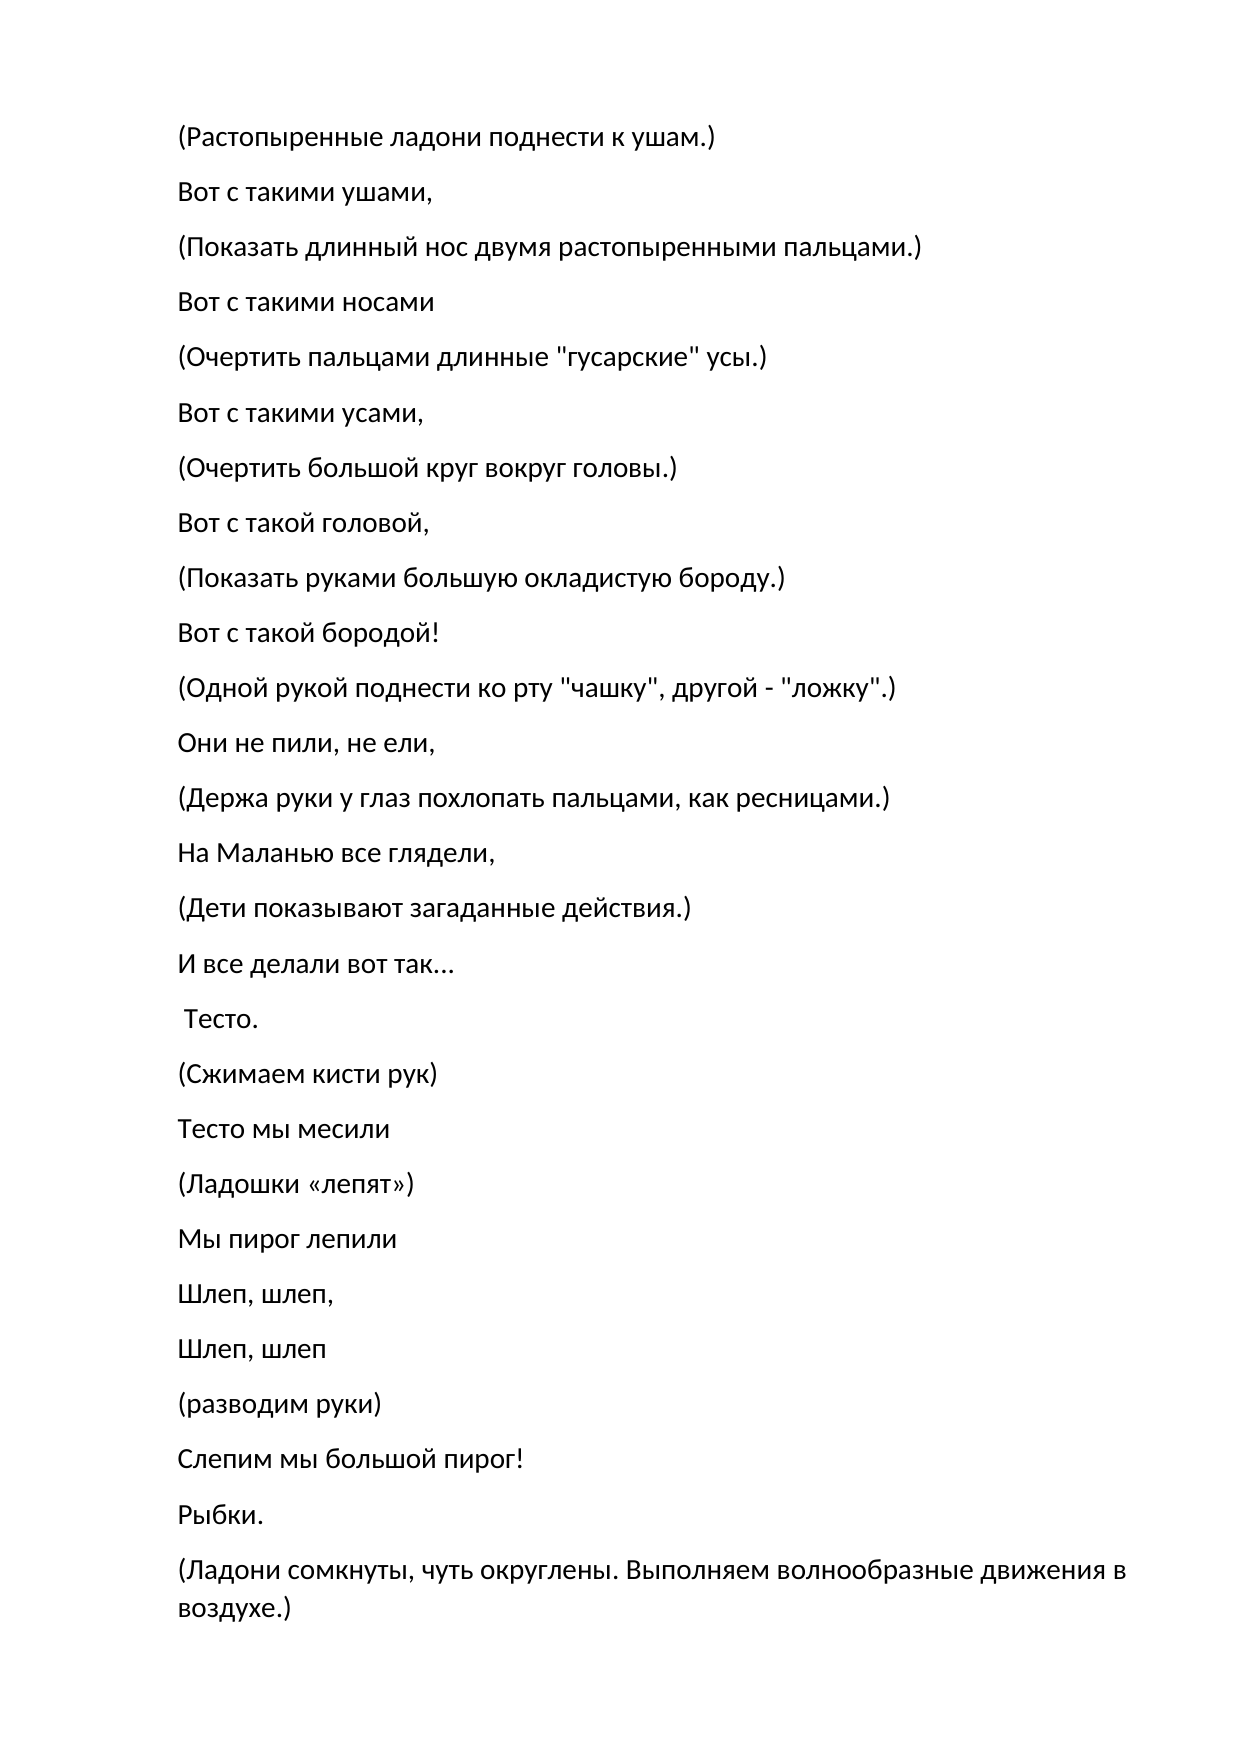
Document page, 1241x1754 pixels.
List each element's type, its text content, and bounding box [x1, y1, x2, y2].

text Шлеп, шлеп, [177, 1275, 1152, 1311]
text Тесто. [177, 1000, 1152, 1035]
text (Ладошки «лепят») [177, 1165, 1152, 1201]
text И все делали вот так... [177, 945, 1152, 980]
text (Очертить большой круг вокруг головы.) [177, 449, 1152, 484]
text Рыбки. [177, 1496, 1152, 1531]
text Вот с такими ушами, [177, 173, 1152, 209]
text Шлеп, шлеп [177, 1330, 1152, 1366]
text (Показать длинный нос двумя растопыренными пальцами.) [177, 228, 1152, 264]
text Вот с такой бородой! [177, 614, 1152, 650]
text (Дети показывают загаданные действия.) [177, 889, 1152, 925]
text Вот с такими усами, [177, 394, 1152, 429]
text (Растопыренные ладони поднести к ушам.) [177, 118, 1152, 154]
text (разводим руки) [177, 1386, 1152, 1421]
text Вот с такой головой, [177, 504, 1152, 539]
text (Показать руками большую окладистую бороду.) [177, 559, 1152, 594]
text (Очертить пальцами длинные "гусарские" усы.) [177, 338, 1152, 374]
text Вот с такими носами [177, 283, 1152, 319]
text Мы пирог лепили [177, 1220, 1152, 1256]
text (Сжимаем кисти рук) [177, 1055, 1152, 1091]
text Они не пили, не ели, [177, 724, 1152, 760]
text (Держа руки у глаз похлопать пальцами, как ресницами.) [177, 779, 1152, 815]
text На Маланью все глядели, [177, 834, 1152, 870]
text (Одной рукой поднести ко рту "чашку", другой - "ложку".) [177, 669, 1152, 705]
text (Ладони сомкнуты, чуть округлены. Выполняем волнообразные движения в воздухе.) [177, 1551, 1152, 1625]
text Слепим мы большой пирог! [177, 1441, 1152, 1476]
text Тесто мы месили [177, 1110, 1152, 1146]
